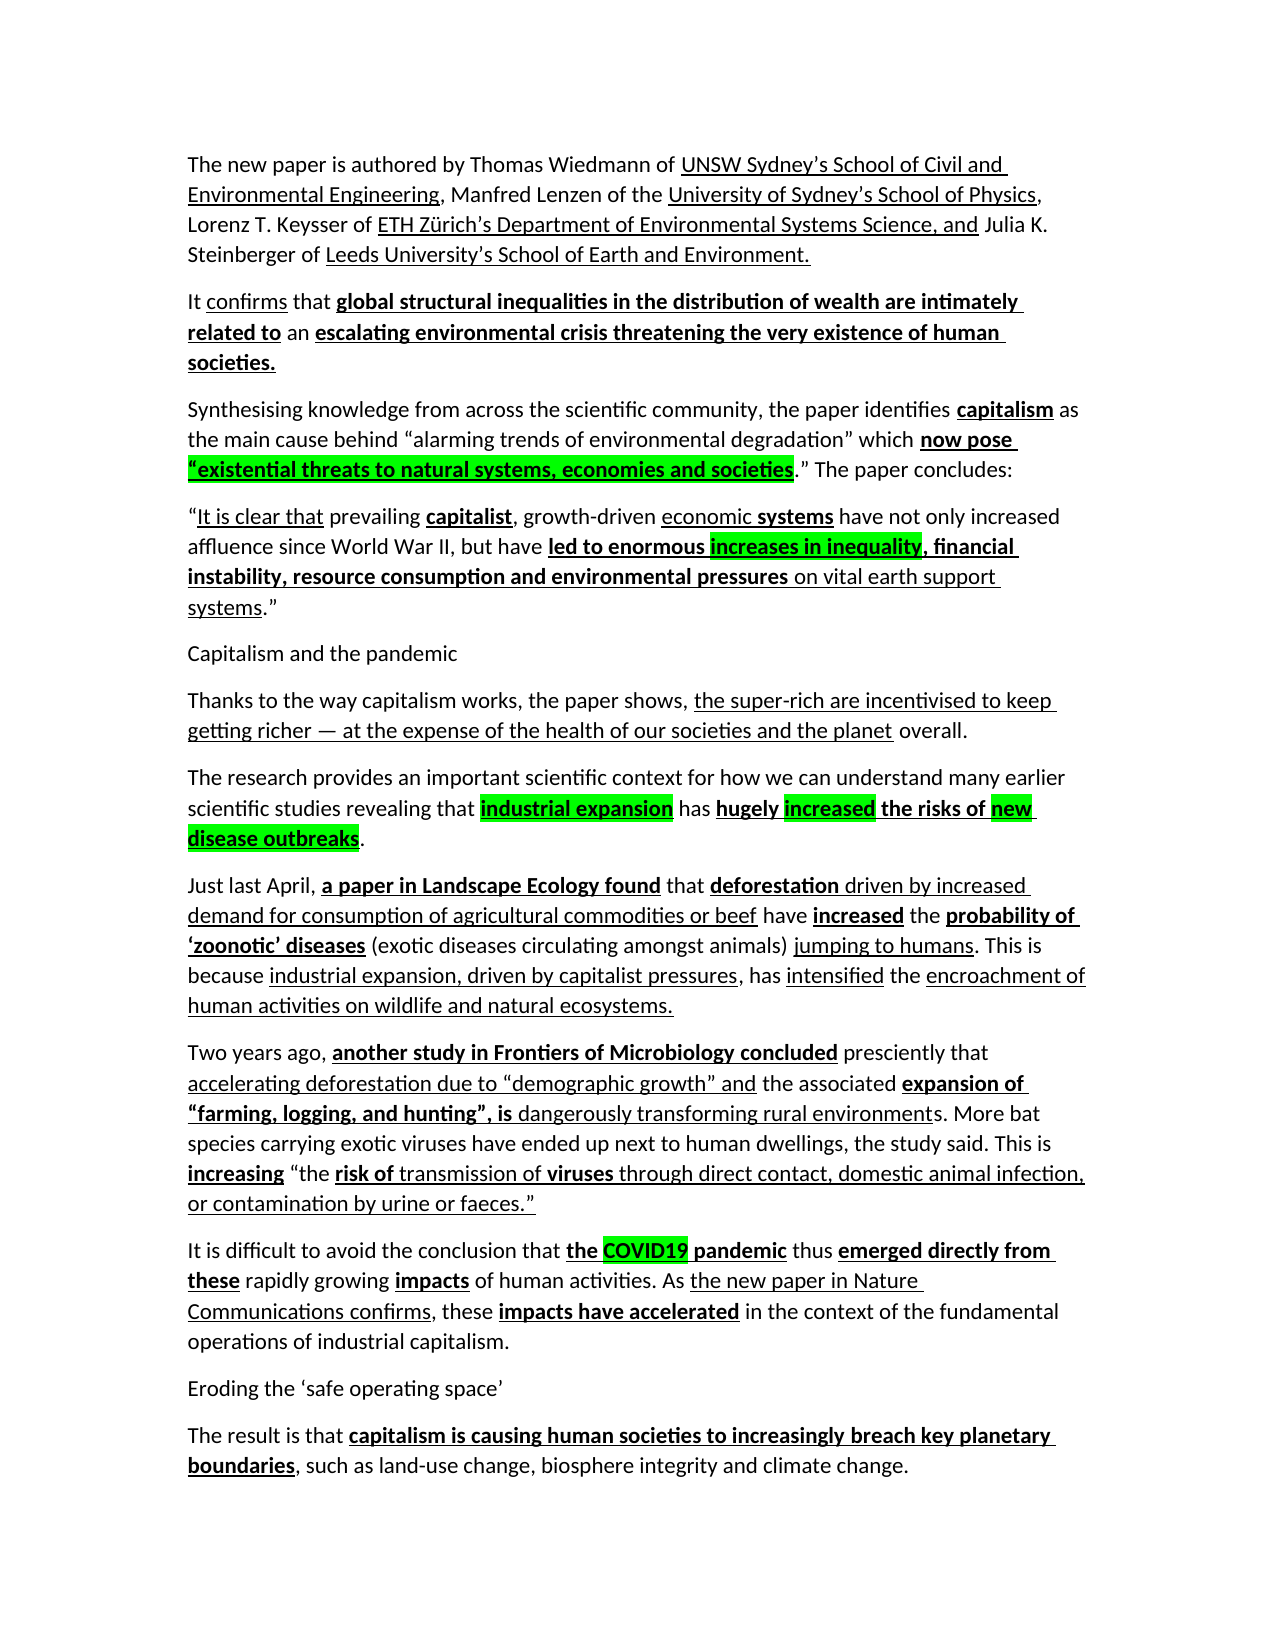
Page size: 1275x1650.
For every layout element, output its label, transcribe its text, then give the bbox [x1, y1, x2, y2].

text Just last April, a paper in Landscape Ecology found that deforestation driven by increased demand for consumption of agricultural commodities or beef have increased the probability of ‘zoonotic’ diseases (exotic diseases circulating amongst animals) jumping to humans. This is because industrial expansion, driven by capitalist pressures, has intensified the encroachment of human activities on wildlife and natural ecosystems. [187, 871, 1087, 1020]
text It is difficult to avoid the conclusion that the COVID19 pandemic thus emerged directly from these rapidly growing impacts of human activities. As the new paper in Nature Communications confirms, these impacts have accelerated in the context of the fundamental operations of industrial capitalism. [187, 1236, 1087, 1355]
text The result is that capitalism is causing human societies to increasingly breach key planetary boundaries, such as land-use change, biosphere integrity and climate change. [187, 1421, 1087, 1479]
text “It is clear that prevailing capitalist, growth-driven economic systems have not only increased affluence since World War II, but have led to enormous increases in inequality, financial instability, resource consumption and environmental pressures on vital earth support systems.” [187, 502, 1087, 621]
text The new paper is authored by Thomas Wiedmann of UNSW Sydney’s School of Civil and Environmental Engineering, Manfred Lenzen of the University of Sydney’s School of Physics, Lorenz T. Keysser of ETH Zürich’s Department of Environmental Systems Science, and Julia K. Steinberger of Leeds University’s School of Earth and Environment. [187, 150, 1087, 269]
text Capitalism and the pandemic [187, 639, 1087, 668]
text It confirms that global structural inequalities in the distribution of wealth are intimately related to an escalating environmental crisis threatening the very existence of human societies. [187, 287, 1087, 376]
text Thanks to the way capitalism works, the paper shows, the super-rich are incentivised to keep getting richer — at the expense of the health of our societies and the planet overall. [187, 686, 1087, 745]
text The research provides an important scientific context for how we can understand many earlier scientific studies revealing that industrial expansion has hugely increased the risks of new disease outbreaks. [187, 763, 1087, 852]
text Two years ago, another study in Frontiers of Microbiology concluded presciently that accelerating deforestation due to “demographic growth” and the associated expansion of “farming, logging, and hunting”, is dangerously transforming rural environments. More bat species carrying exotic viruses have ended up next to human dwellings, the study said. This is increasing “the risk of transmission of viruses through direct contact, domestic animal infection, or contamination by urine or faeces.” [187, 1038, 1087, 1218]
text Eroding the ‘safe operating space’ [187, 1374, 1087, 1402]
text Synthesising knowledge from across the scientific community, the paper identifies capitalism as the main cause behind “alarming trends of environmental degradation” which now pose “existential threats to natural systems, economies and societies.” The paper concludes: [187, 395, 1087, 483]
